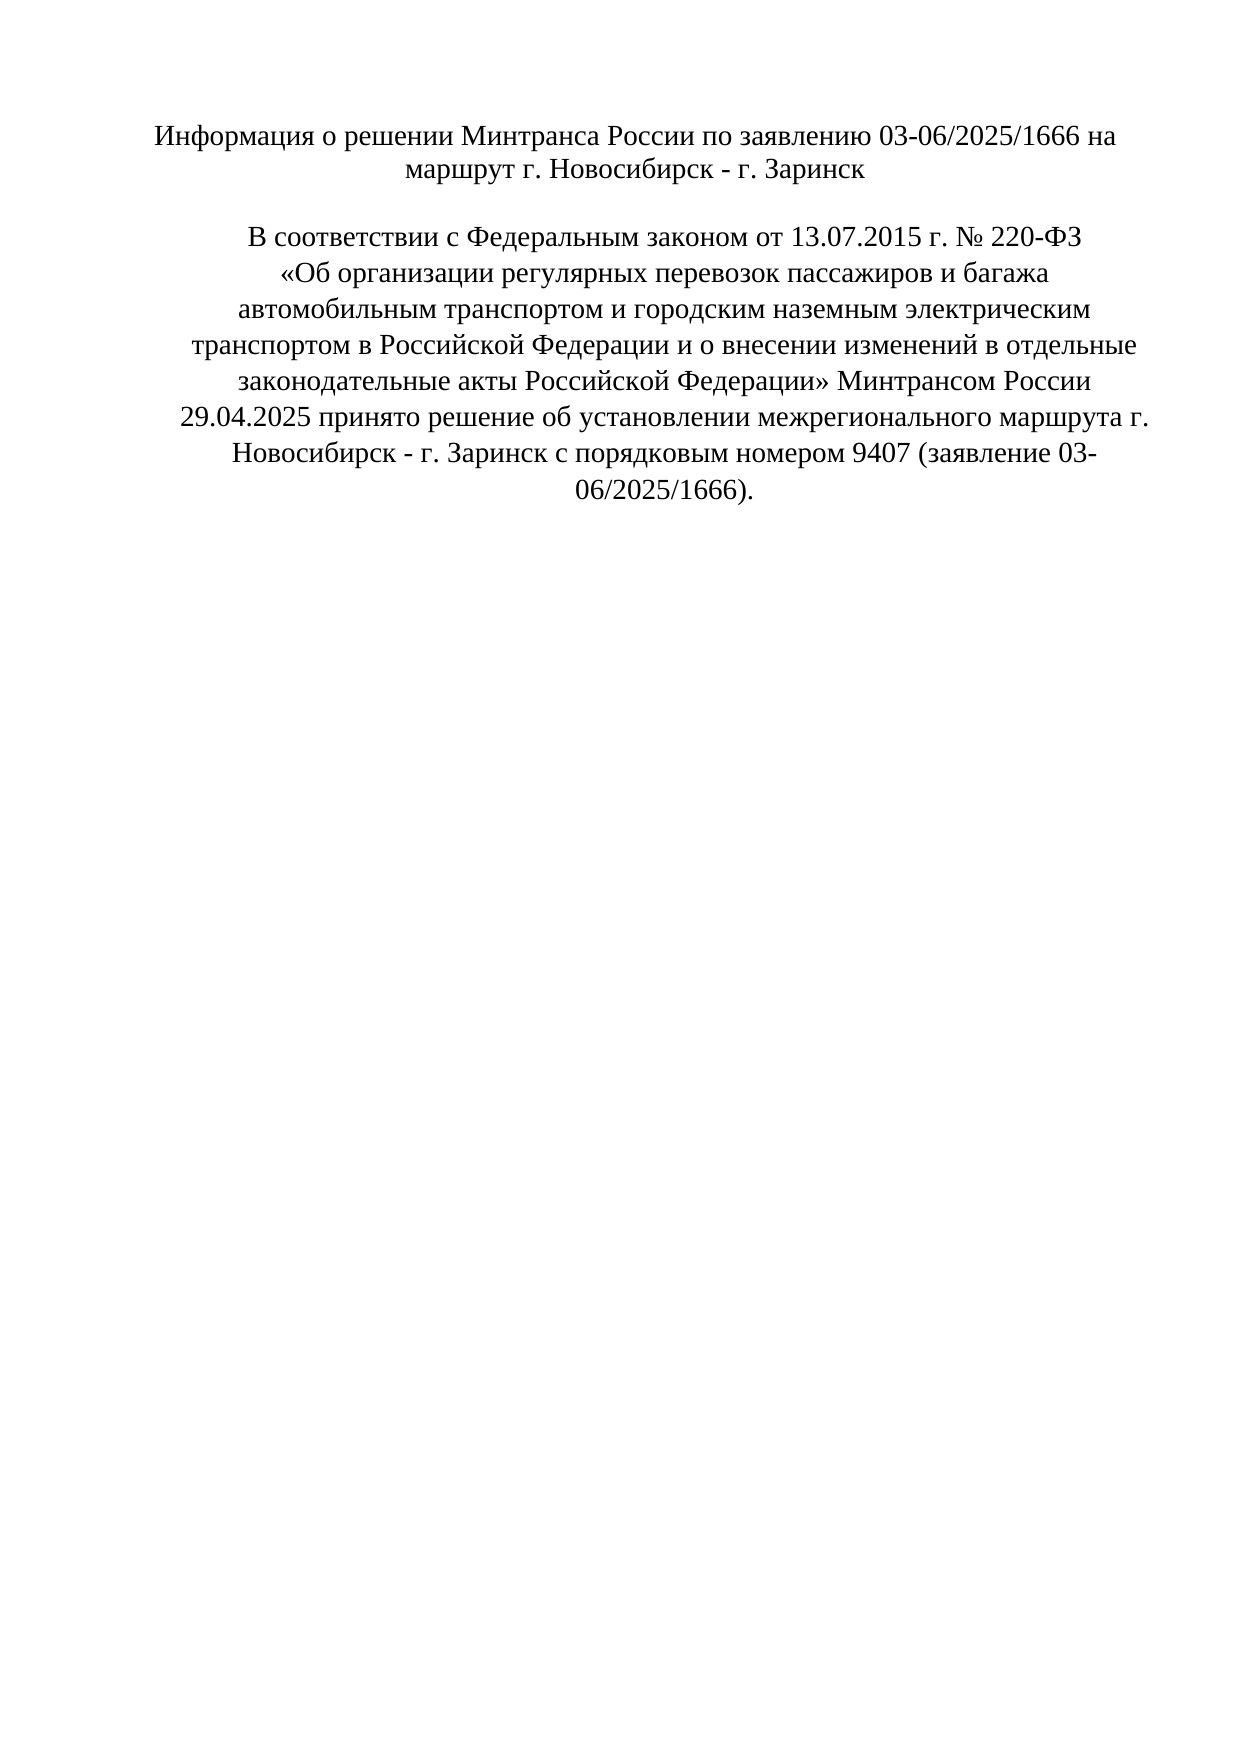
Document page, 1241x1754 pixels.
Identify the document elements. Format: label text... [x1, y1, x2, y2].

text Информация о решении Минтранса России по заявлению 03-06/2025/1666 на маршрут г. Новосибирск - г. Заринск [118, 118, 1152, 185]
text В соответствии с Федеральным законом от 13.07.2015 г. № 220-ФЗ «Об организации регулярных перевозок пассажиров и багажа автомобильным транспортом и городским наземным электрическим транспортом в Российской Федерации и о внесении изменений в отдельные законодательные акты Российской Федерации» Минтрансом России 29.04.2025 принято решение об установлении межрегионального маршрута г. Новосибирск - г. Заринск с порядковым номером 9407 (заявление 03-06/2025/1666). [177, 219, 1152, 505]
